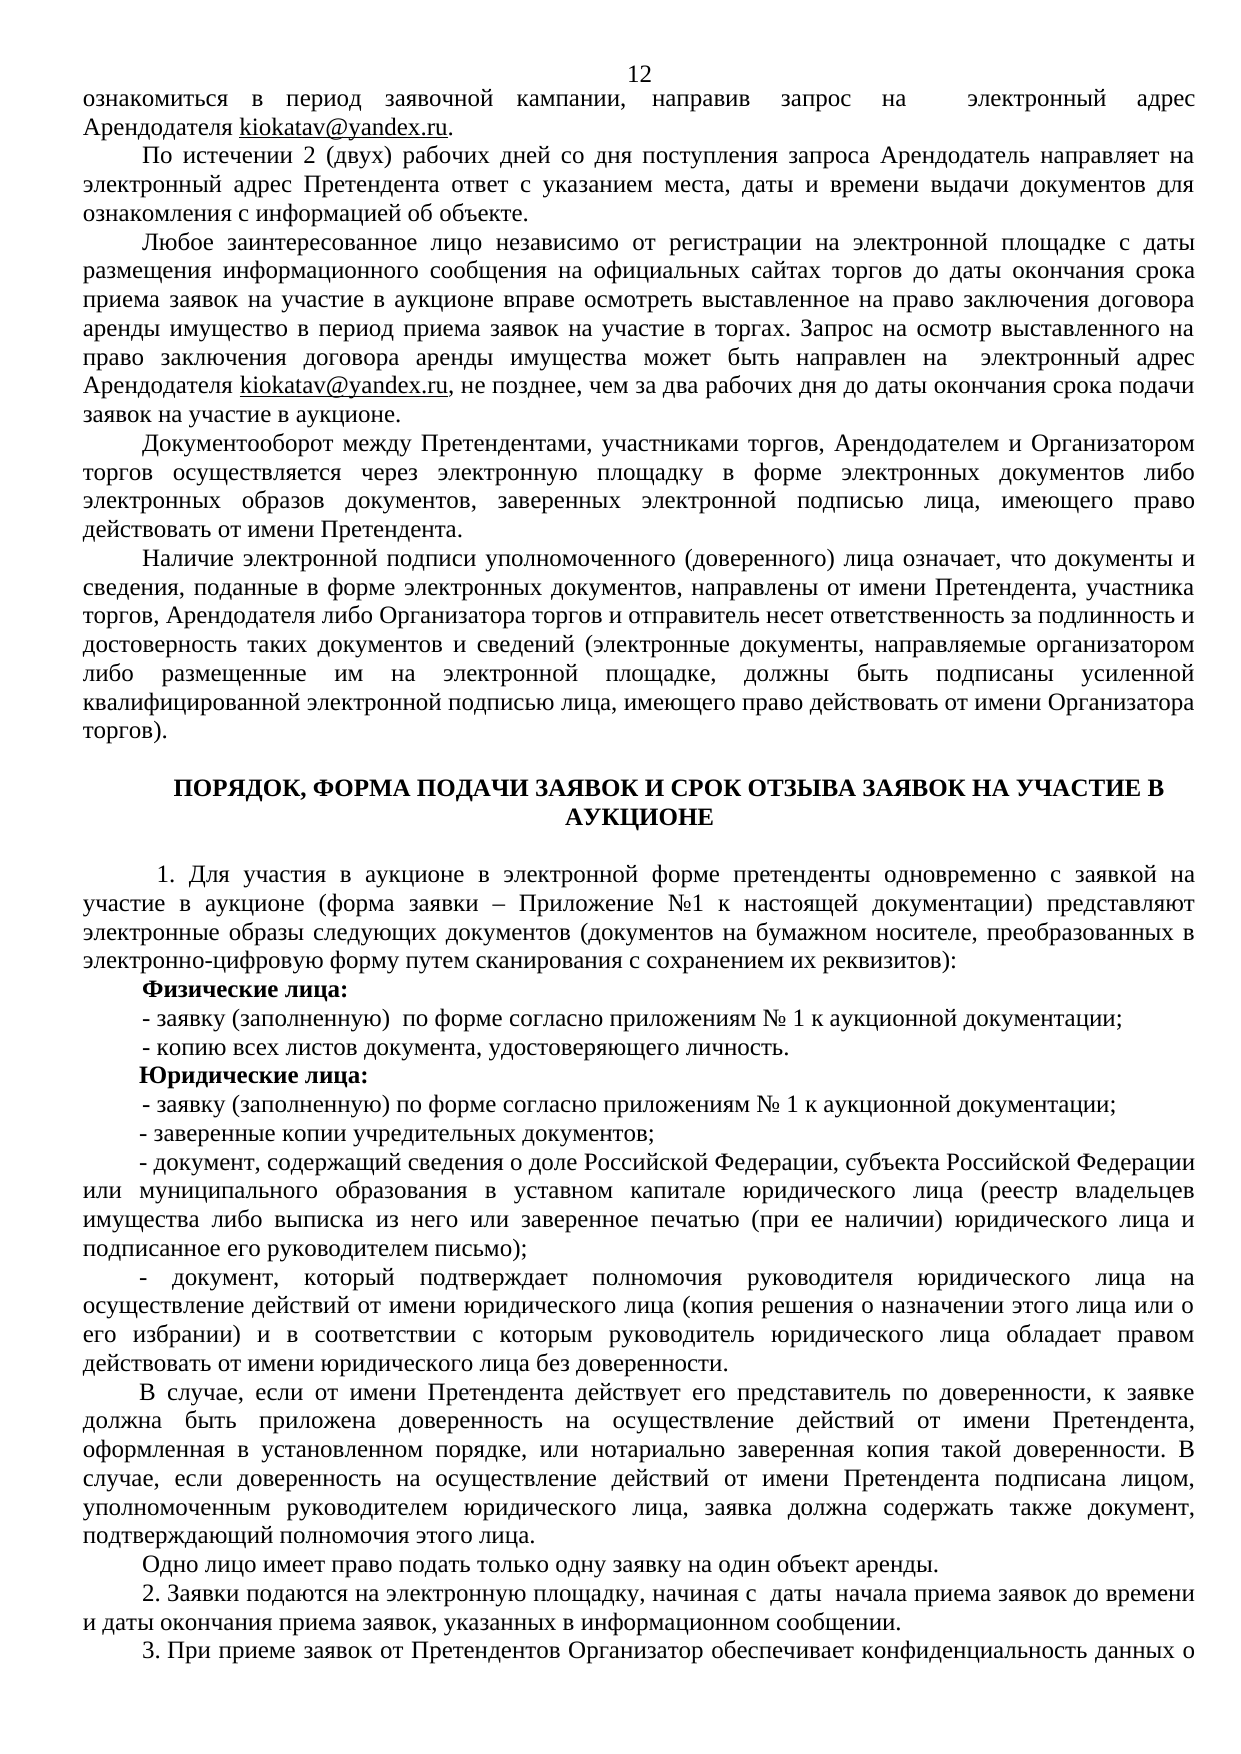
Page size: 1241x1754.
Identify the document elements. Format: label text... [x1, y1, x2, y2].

text - заявку (заполненную) по форме согласно приложениям № 1 к аукционной документации; [83, 1003, 1196, 1032]
text Юридические лица: [83, 1061, 1196, 1089]
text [83, 83, 1196, 141]
text 2. Заявки подаются на электронную площадку, начиная с даты начала приема заявок до времени и даты окончания приема заявок, указанных в информационном сообщении. [83, 1578, 1196, 1636]
text Документооборот между Претендентами, участниками торгов, Арендодателем и Организатором торгов осуществляется через электронную площадку в форме электронных документов либо электронных образов документов, заверенных электронной подписью лица, имеющего право действовать от имени Претендента. [83, 428, 1196, 543]
text 1. Для участия в аукционе в электронной форме претенденты одновременно с заявкой на участие в аукционе (форма заявки – Приложение №1 к настоящей документации) представляют электронные образы следующих документов (документов на бумажном носителе, преобразованных в электронно-цифровую форму путем сканирования с сохранением их реквизитов): [83, 859, 1196, 974]
text В случае, если от имени Претендента действует его представитель по доверенности, к заявке должна быть приложена доверенность на осуществление действий от имени Претендента, оформленная в установленном порядке, или нотариально заверенная копия такой доверенности. В случае, если доверенность на осуществление действий от имени Претендента подписана лицом, уполномоченным руководителем юридического лица, заявка должна содержать также документ, подтверждающий полномочия этого лица. [83, 1377, 1196, 1549]
text - документ, содержащий сведения о доле Российской Федерации, субъекта Российской Федерации или муниципального образования в уставном капитале юридического лица (реестр владельцев имущества либо выписка из него или заверенное печатью (при ее наличии) юридического лица и подписанное его руководителем письмо); [83, 1147, 1196, 1262]
text По истечении 2 (двух) рабочих дней со дня поступления запроса Арендодатель направляет на электронный адрес Претендента ответ с указанием места, даты и времени выдачи документов для ознакомления с информацией об объекте. [83, 141, 1196, 227]
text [83, 1636, 1196, 1664]
text Физические лица: [83, 974, 1196, 1003]
text - заверенные копии учредительных документов; [83, 1118, 1196, 1147]
text - заявку (заполненную) по форме согласно приложениям № 1 к аукционной документации; [83, 1089, 1196, 1118]
text Любое заинтересованное лицо независимо от регистрации на электронной площадке с даты размещения информационного сообщения на официальных сайтах торгов до даты окончания срока приема заявок на участие в аукционе вправе осмотреть выставленное на право заключения договора аренды имущество в период приема заявок на участие в торгах. Запрос на осмотр выставленного на право заключения договора аренды имущества может быть направлен на электронный адрес Арендодателя kiokatav@yandex.ru, не позднее, чем за два рабочих дня до даты окончания срока подачи заявок на участие в аукционе. [83, 227, 1196, 428]
text Порядок, форма подачи заявок и срок отзыва заявок на участие в аукционе [83, 773, 1196, 831]
text Наличие электронной подписи уполномоченного (доверенного) лица означает, что документы и сведения, поданные в форме электронных документов, направлены от имени Претендента, участника торгов, Арендодателя либо Организатора торгов и отправитель несет ответственность за подлинность и достоверность таких документов и сведений (электронные документы, направляемые организатором либо размещенные им на электронной площадке, должны быть подписаны усиленной квалифицированной электронной подписью лица, имеющего право действовать от имени Организатора торгов). [83, 543, 1196, 744]
text - копию всех листов документа, удостоверяющего личность. [83, 1032, 1196, 1061]
text Одно лицо имеет право подать только одну заявку на один объект аренды. [83, 1549, 1196, 1578]
text - документ, который подтверждает полномочия руководителя юридического лица на осуществление действий от имени юридического лица (копия решения о назначении этого лица или о его избрании) и в соответствии с которым руководитель юридического лица обладает правом действовать от имени юридического лица без доверенности. [83, 1262, 1196, 1377]
